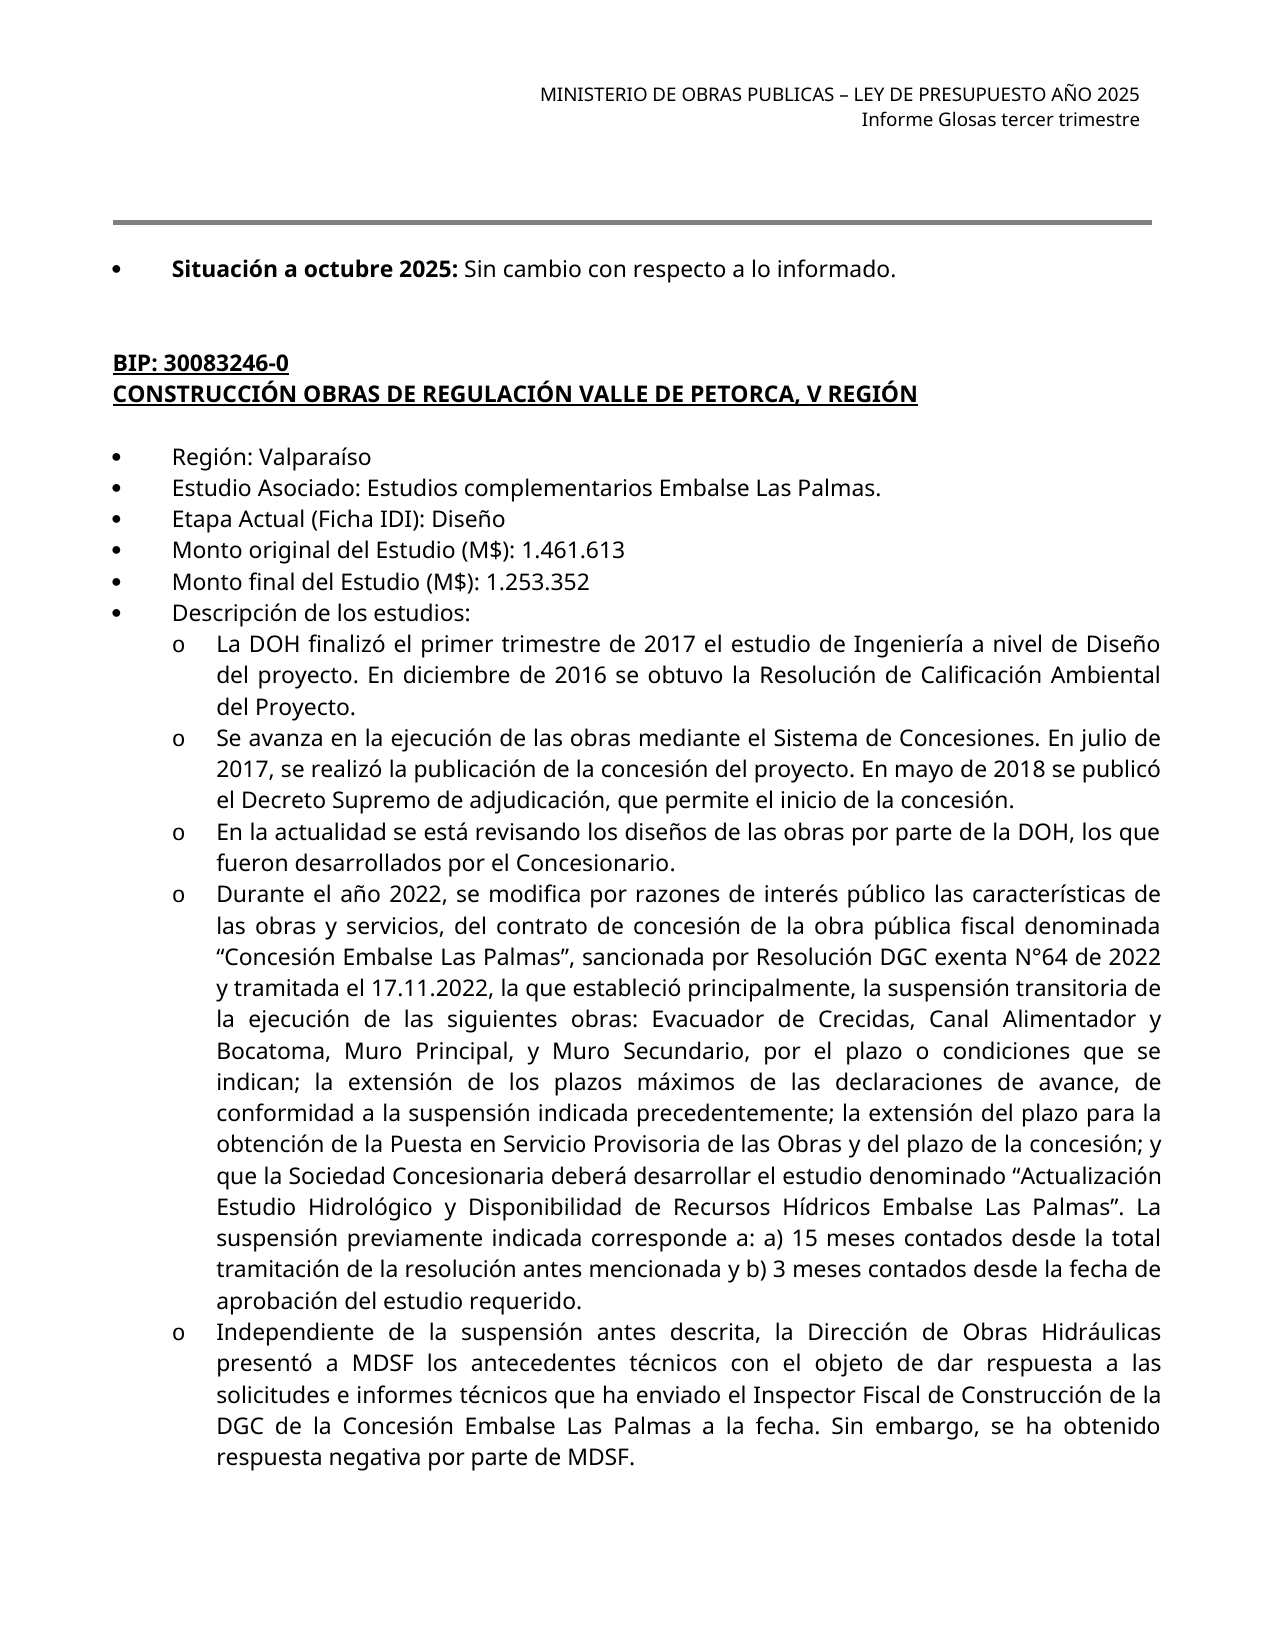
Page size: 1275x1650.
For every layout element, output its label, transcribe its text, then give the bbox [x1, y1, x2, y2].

list Durante el año 2022, se modifica por razones de interés público las características de las obras y servicios, del contrato de concesión de la obra pública fiscal denominada “Concesión Embalse Las Palmas”, sancionada por Resolución DGC exenta N°64 de 2022 y tramitada el 17.11.2022, la que estableció principalmente, la suspensión transitoria de la ejecución de las siguientes obras: Evacuador de Crecidas, Canal Alimentador y Bocatoma, Muro Principal, y Muro Secundario, por el plazo o condiciones que se indican; la extensión de los plazos máximos de las declaraciones de avance, de conformidad a la suspensión indicada precedentemente; la extensión del plazo para la obtención de la Puesta en Servicio Provisoria de las Obras y del plazo de la concesión; y que la Sociedad Concesionaria deberá desarrollar el estudio denominado “Actualización Estudio Hidrológico y Disponibilidad de Recursos Hídricos Embalse Las Palmas”. La suspensión previamente indicada corresponde a: a) 15 meses contados desde la total tramitación de la resolución antes mencionada y b) 3 meses contados desde la fecha de aprobación del estudio requerido. [172, 878, 1162, 1316]
list Descripción de los estudios: [112, 597, 1162, 628]
list Independiente de la suspensión antes descrita, la Dirección de Obras Hidráulicas presentó a MDSF los antecedentes técnicos con el objeto de dar respuesta a las solicitudes e informes técnicos que ha enviado el Inspector Fiscal de Construcción de la DGC de la Concesión Embalse Las Palmas a la fecha. Sin embargo, se ha obtenido respuesta negativa por parte de MDSF. [172, 1316, 1162, 1472]
list Etapa Actual (Ficha IDI): Diseño [112, 503, 1162, 534]
list Región: Valparaíso [112, 441, 1162, 472]
list Estudio Asociado: Estudios complementarios Embalse Las Palmas. [112, 472, 1162, 503]
list En la actualidad se está revisando los diseños de las obras por parte de la DOH, los que fueron desarrollados por el Concesionario. [172, 816, 1162, 878]
text BIP: 30083246-0 [112, 347, 1162, 378]
text CONSTRUCCIÓN OBRAS DE REGULACIÓN VALLE DE PETORCA, V REGIÓN [112, 378, 1162, 409]
list Situación a octubre 2025: Sin cambio con respecto a lo informado. [112, 253, 1162, 284]
list Se avanza en la ejecución de las obras mediante el Sistema de Concesiones. En julio de 2017, se realizó la publicación de la concesión del proyecto. En mayo de 2018 se publicó el Decreto Supremo de adjudicación, que permite el inicio de la concesión. [172, 722, 1162, 816]
list Monto final del Estudio (M$): 1.253.352 [112, 566, 1162, 597]
list Monto original del Estudio (M$): 1.461.613 [112, 534, 1162, 566]
list La DOH finalizó el primer trimestre de 2017 el estudio de Ingeniería a nivel de Diseño del proyecto. En diciembre de 2016 se obtuvo la Resolución de Calificación Ambiental del Proyecto. [172, 628, 1162, 722]
